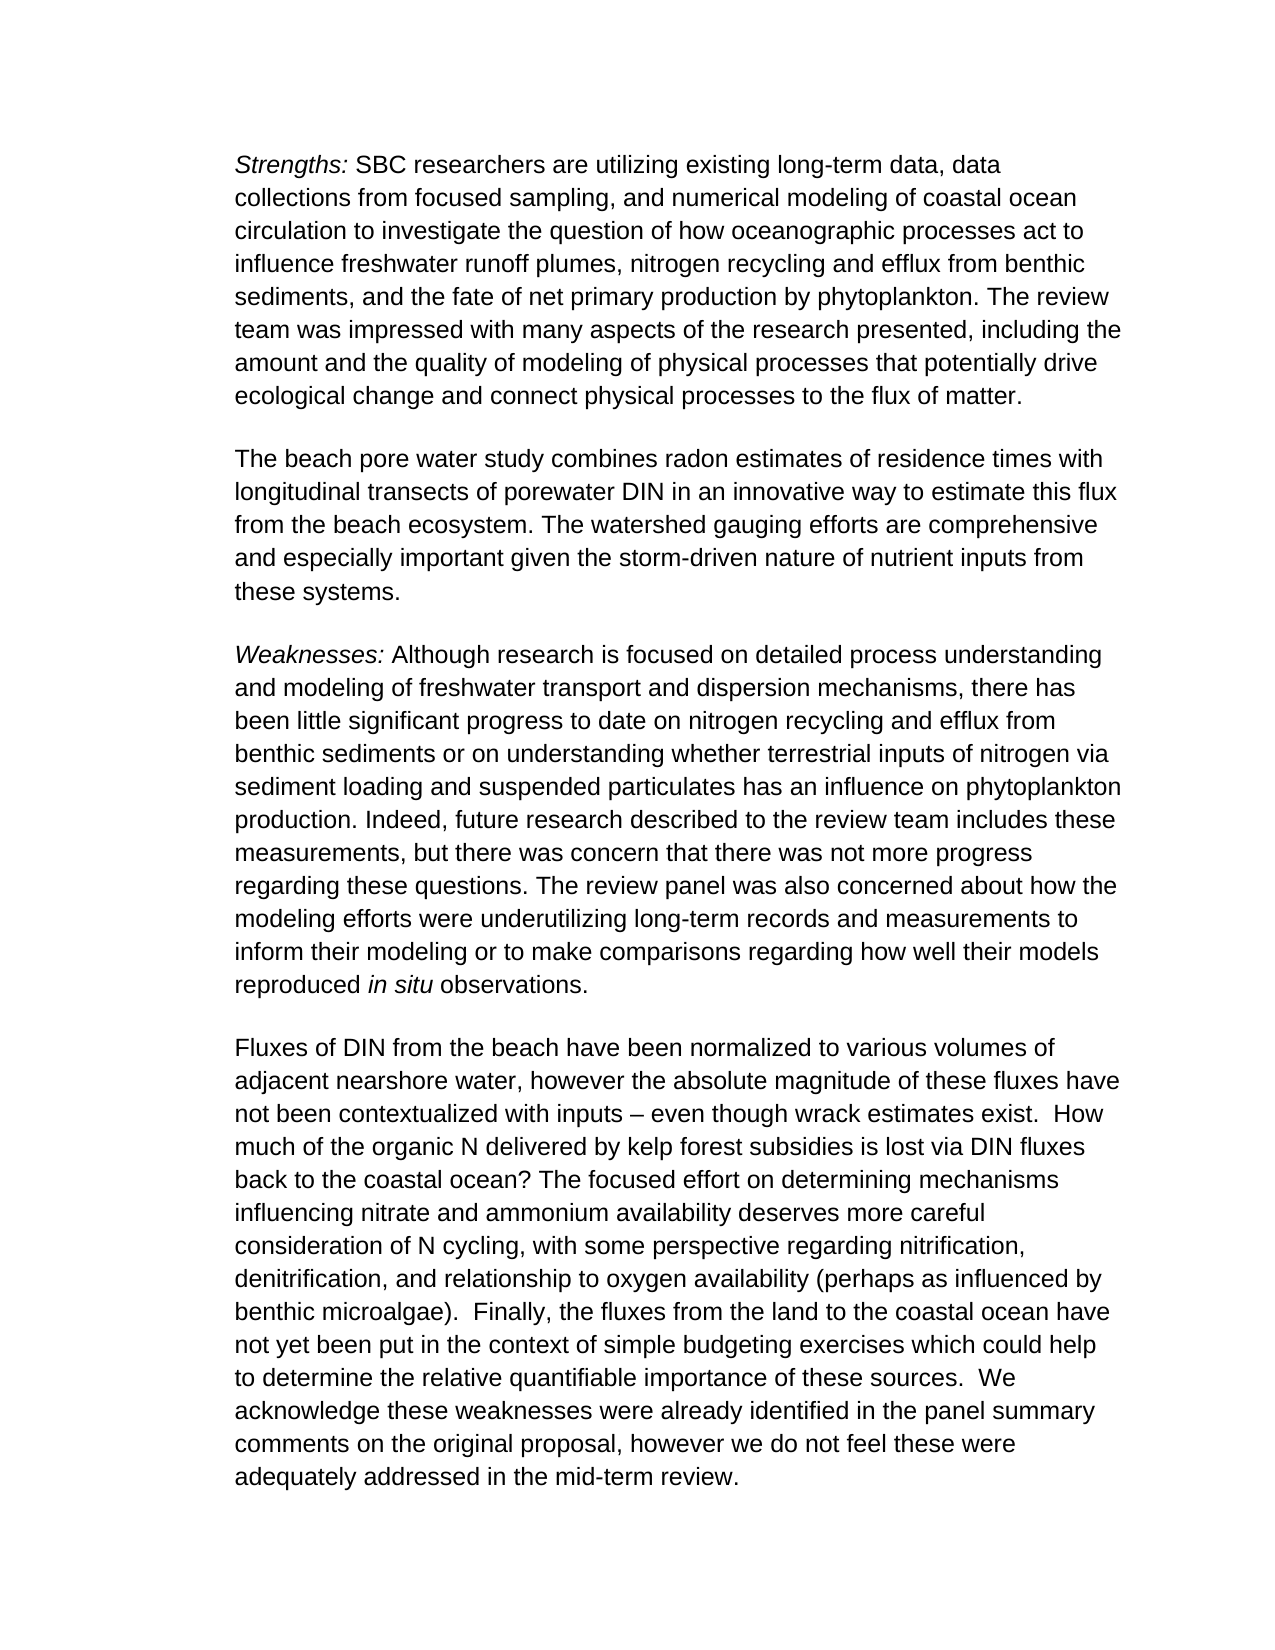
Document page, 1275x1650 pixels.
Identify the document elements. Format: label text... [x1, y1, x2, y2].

text Fluxes of DIN from the beach have been normalized to various volumes of adjacent nearshore water, however the absolute magnitude of these fluxes have not been contextualized with inputs – even though wrack estimates exist. How much of the organic N delivered by kelp forest subsidies is lost via DIN fluxes back to the coastal ocean? The focused effort on determining mechanisms influencing nitrate and ammonium availability deserves more careful consideration of N cycling, with some perspective regarding nitrification, denitrification, and relationship to oxygen availability (perhaps as influenced by benthic microalgae). Finally, the fluxes from the land to the coastal ocean have not yet been put in the context of simple budgeting exercises which could help to determine the relative quantifiable importance of these sources. We acknowledge these weaknesses were already identified in the panel summary comments on the original proposal, however we do not feel these were adequately addressed in the mid-term review. [234, 1033, 1125, 1491]
text Weaknesses: Although research is focused on detailed process understanding and modeling of freshwater transport and dispersion mechanisms, there has been little significant progress to date on nitrogen recycling and efflux from benthic sediments or on understanding whether terrestrial inputs of nitrogen via sediment loading and suspended particulates has an influence on phytoplankton production. Indeed, future research described to the review team includes these measurements, but there was concern that there was not more progress regarding these questions. The review panel was also concerned about how the modeling efforts were underutilizing long-term records and measurements to inform their modeling or to make comparisons regarding how well their models reproduced in situ observations. [234, 640, 1125, 999]
text Strengths: SBC researchers are utilizing existing long-term data, data collections from focused sampling, and numerical modeling of coastal ocean circulation to investigate the question of how oceanographic processes act to influence freshwater runoff plumes, nitrogen recycling and efflux from benthic sediments, and the fate of net primary production by phytoplankton. The review team was impressed with many aspects of the research presented, including the amount and the quality of modeling of physical processes that potentially drive ecological change and connect physical processes to the flux of matter. [234, 150, 1125, 410]
text The beach pore water study combines radon estimates of residence times with longitudinal transects of porewater DIN in an innovative way to estimate this flux from the beach ecosystem. The watershed gauging efforts are comprehensive and especially important given the storm-driven nature of nutrient inputs from these systems. [234, 444, 1125, 605]
